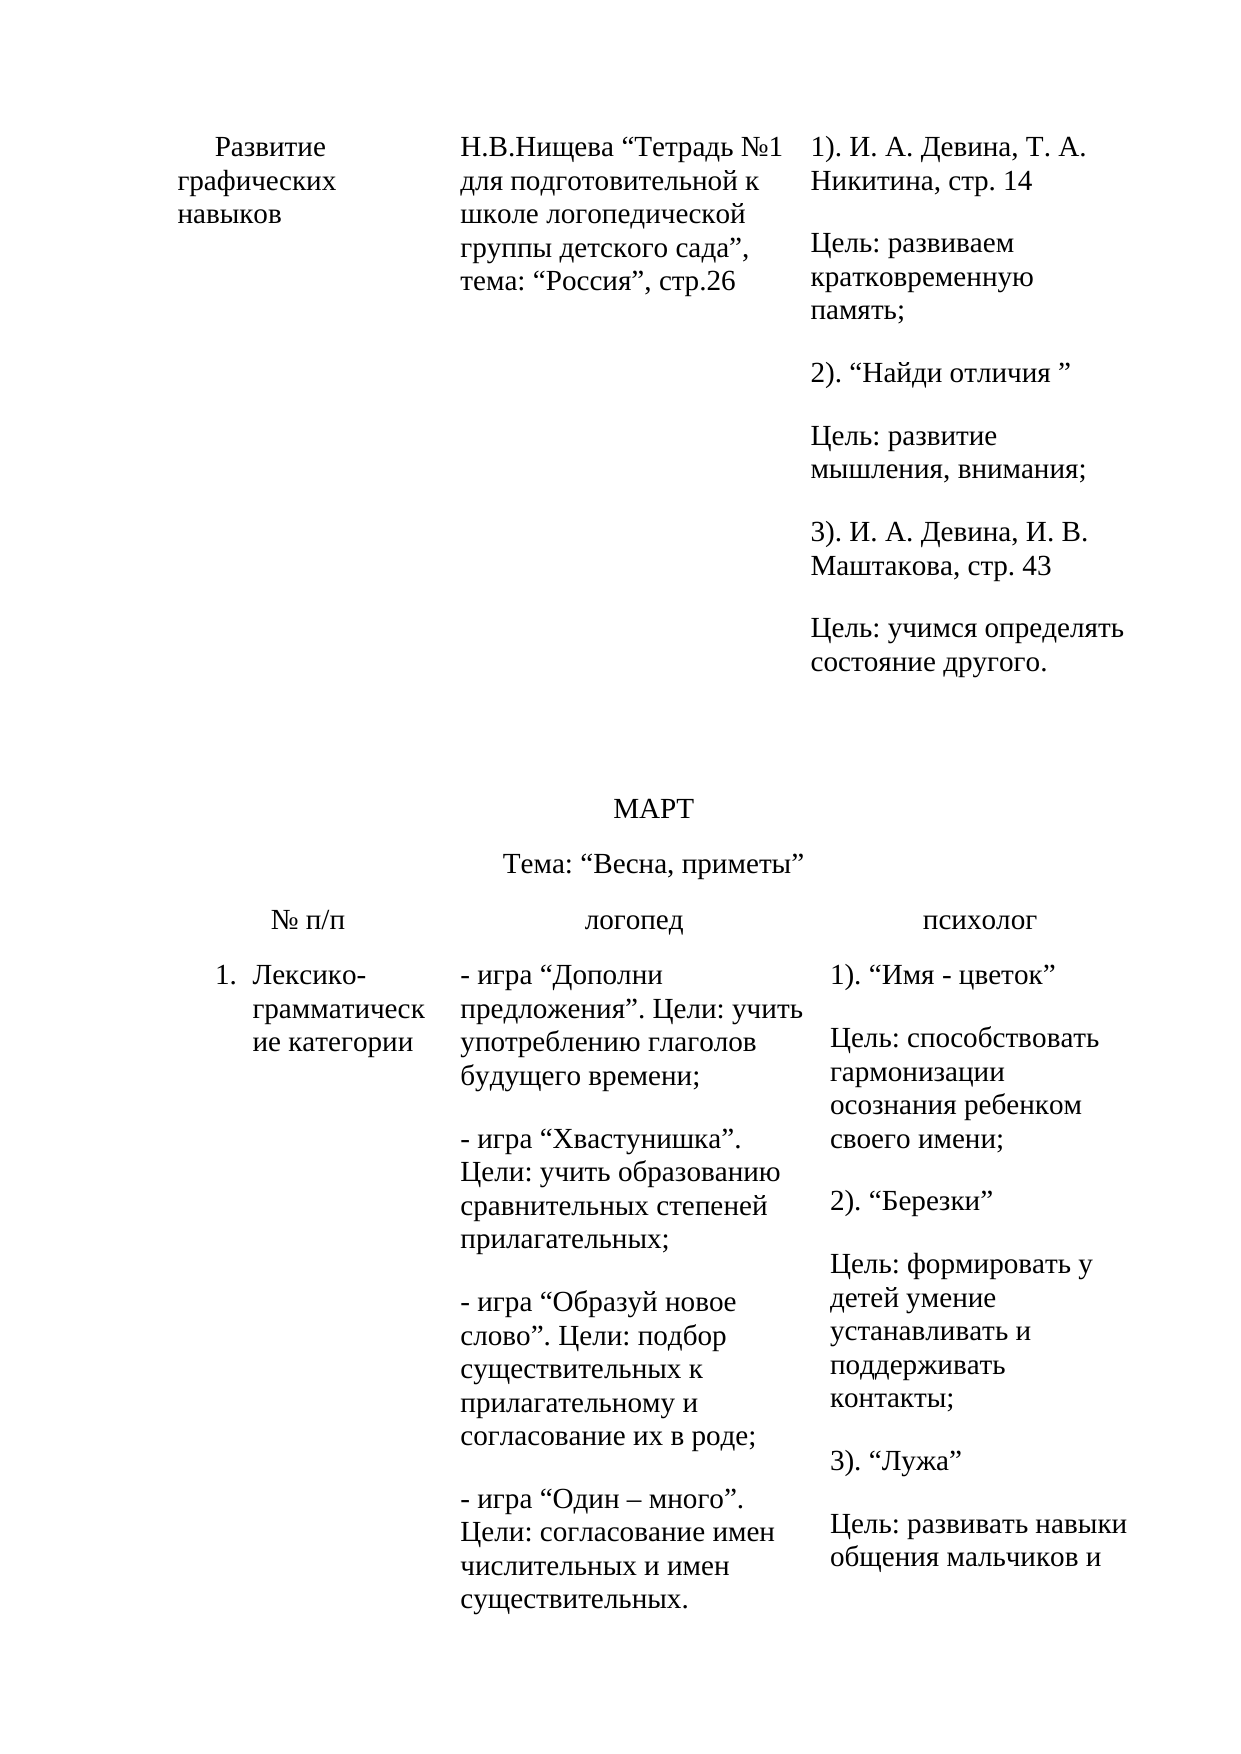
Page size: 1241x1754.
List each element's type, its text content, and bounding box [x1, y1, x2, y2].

table_cell Н.В.Нищева “Тетрадь №1 для подготовительной к школе логопедической группы детского сада”, тема: “Россия”, стр.26 [449, 118, 799, 688]
table_header МАРТ [166, 780, 1141, 836]
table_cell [166, 946, 449, 1626]
table_cell психолог [819, 891, 1141, 946]
table_cell логопед [449, 891, 819, 946]
table_cell 1). И. А. Девина, Т. А. Никитина, стр. 14 Цель: развиваем кратковременную память; 2). “Найди отличия ” Цель: развитие мышления, внимания; 3). И. А. Девина, И. В. Маштакова, стр. 43 Цель: учимся определять состояние другого. [799, 118, 1141, 688]
table_cell № п/п [166, 891, 449, 946]
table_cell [819, 946, 1141, 1626]
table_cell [449, 946, 819, 1626]
table_cell Тема: “Весна, приметы” [166, 836, 1141, 891]
table_cell  Развитие графических навыков [166, 118, 449, 688]
